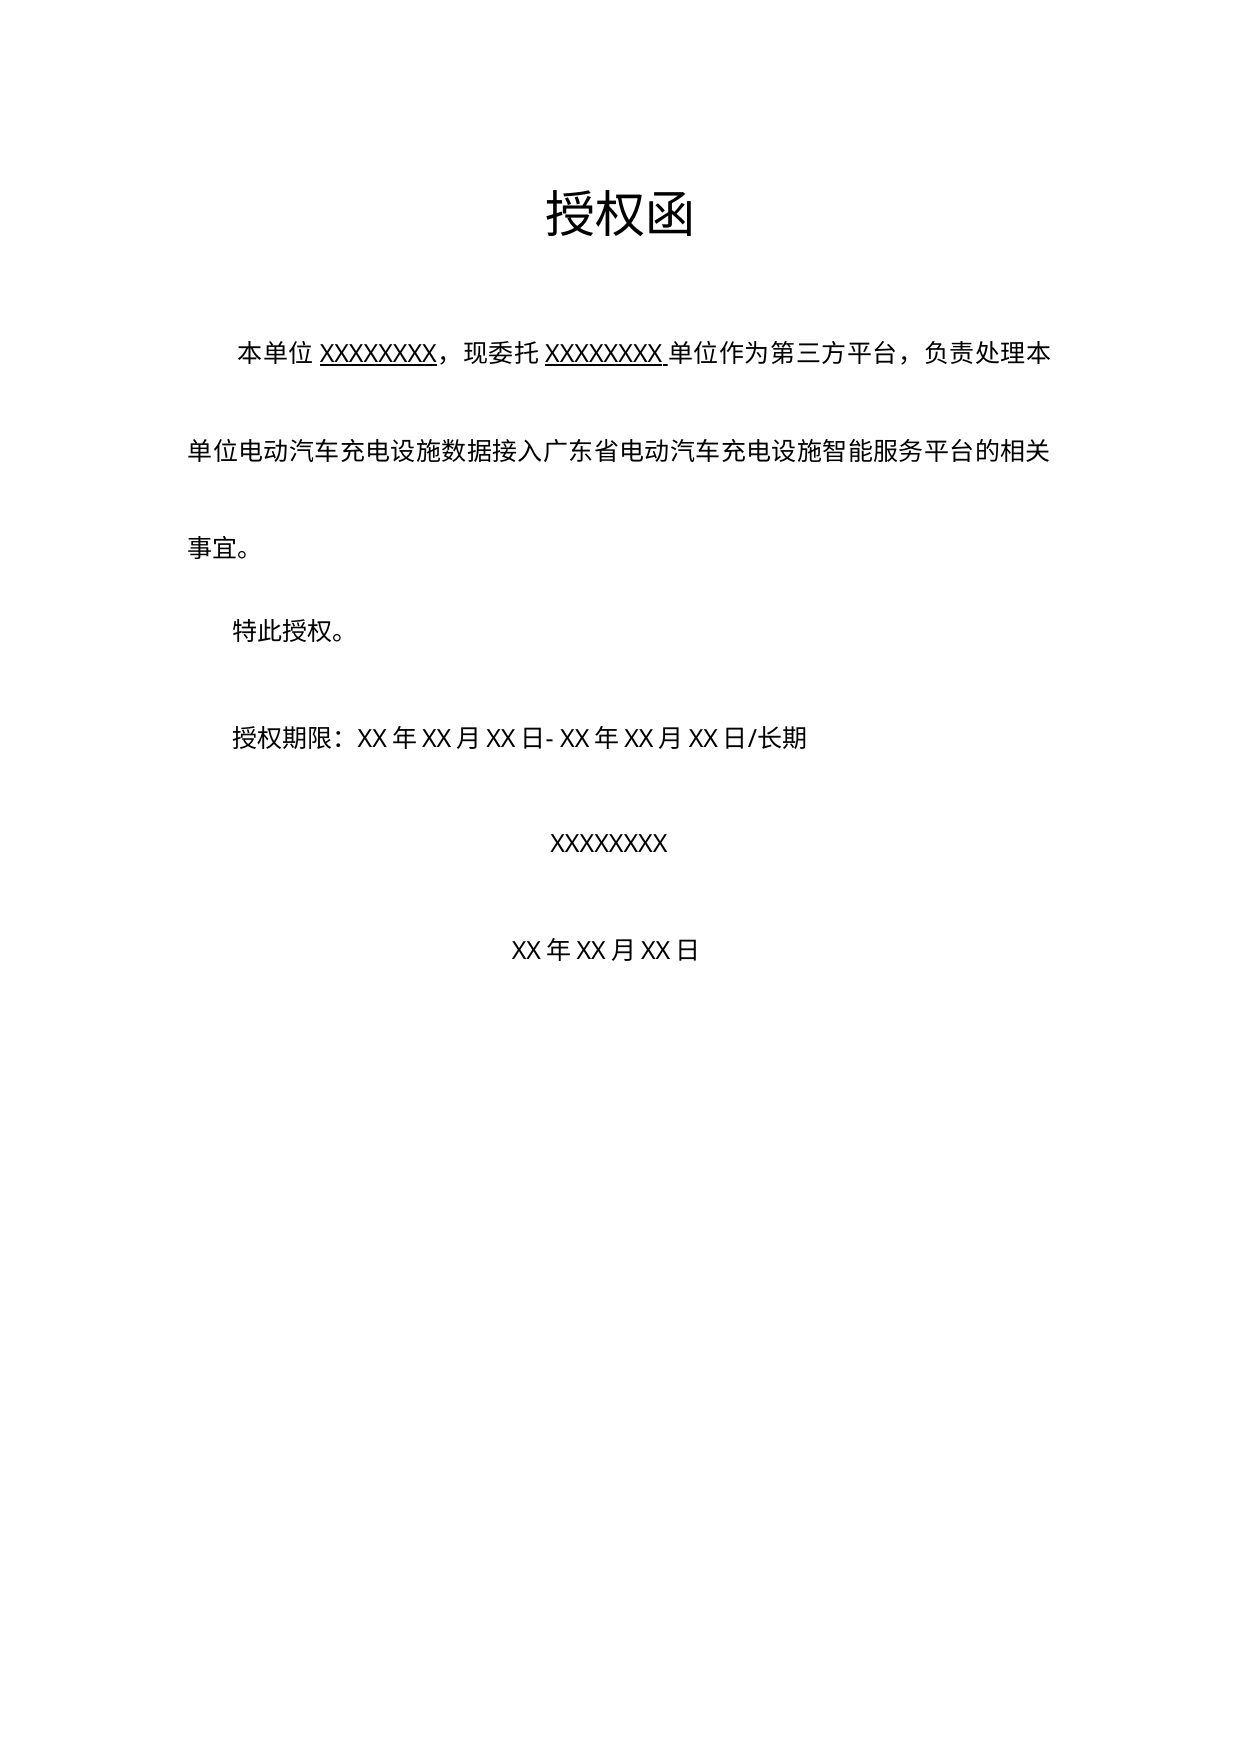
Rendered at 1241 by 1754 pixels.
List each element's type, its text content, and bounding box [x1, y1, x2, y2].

text XXXXXXXX [187, 810, 1053, 875]
text 授权函 [187, 162, 1053, 259]
text 特此授权。 [187, 597, 1053, 662]
text 授权期限：XX年XX月XX日- XX年XX月XX日/长期 [187, 704, 1053, 769]
text XX年XX月XX日 [187, 916, 1053, 981]
text 本单位XXXXXXXX，现委托XXXXXXXX单位作为第三方平台，负责处理本单位电动汽车充电设施数据接入广东省电动汽车充电设施智能服务平台的相关事宜。 [187, 319, 1053, 579]
